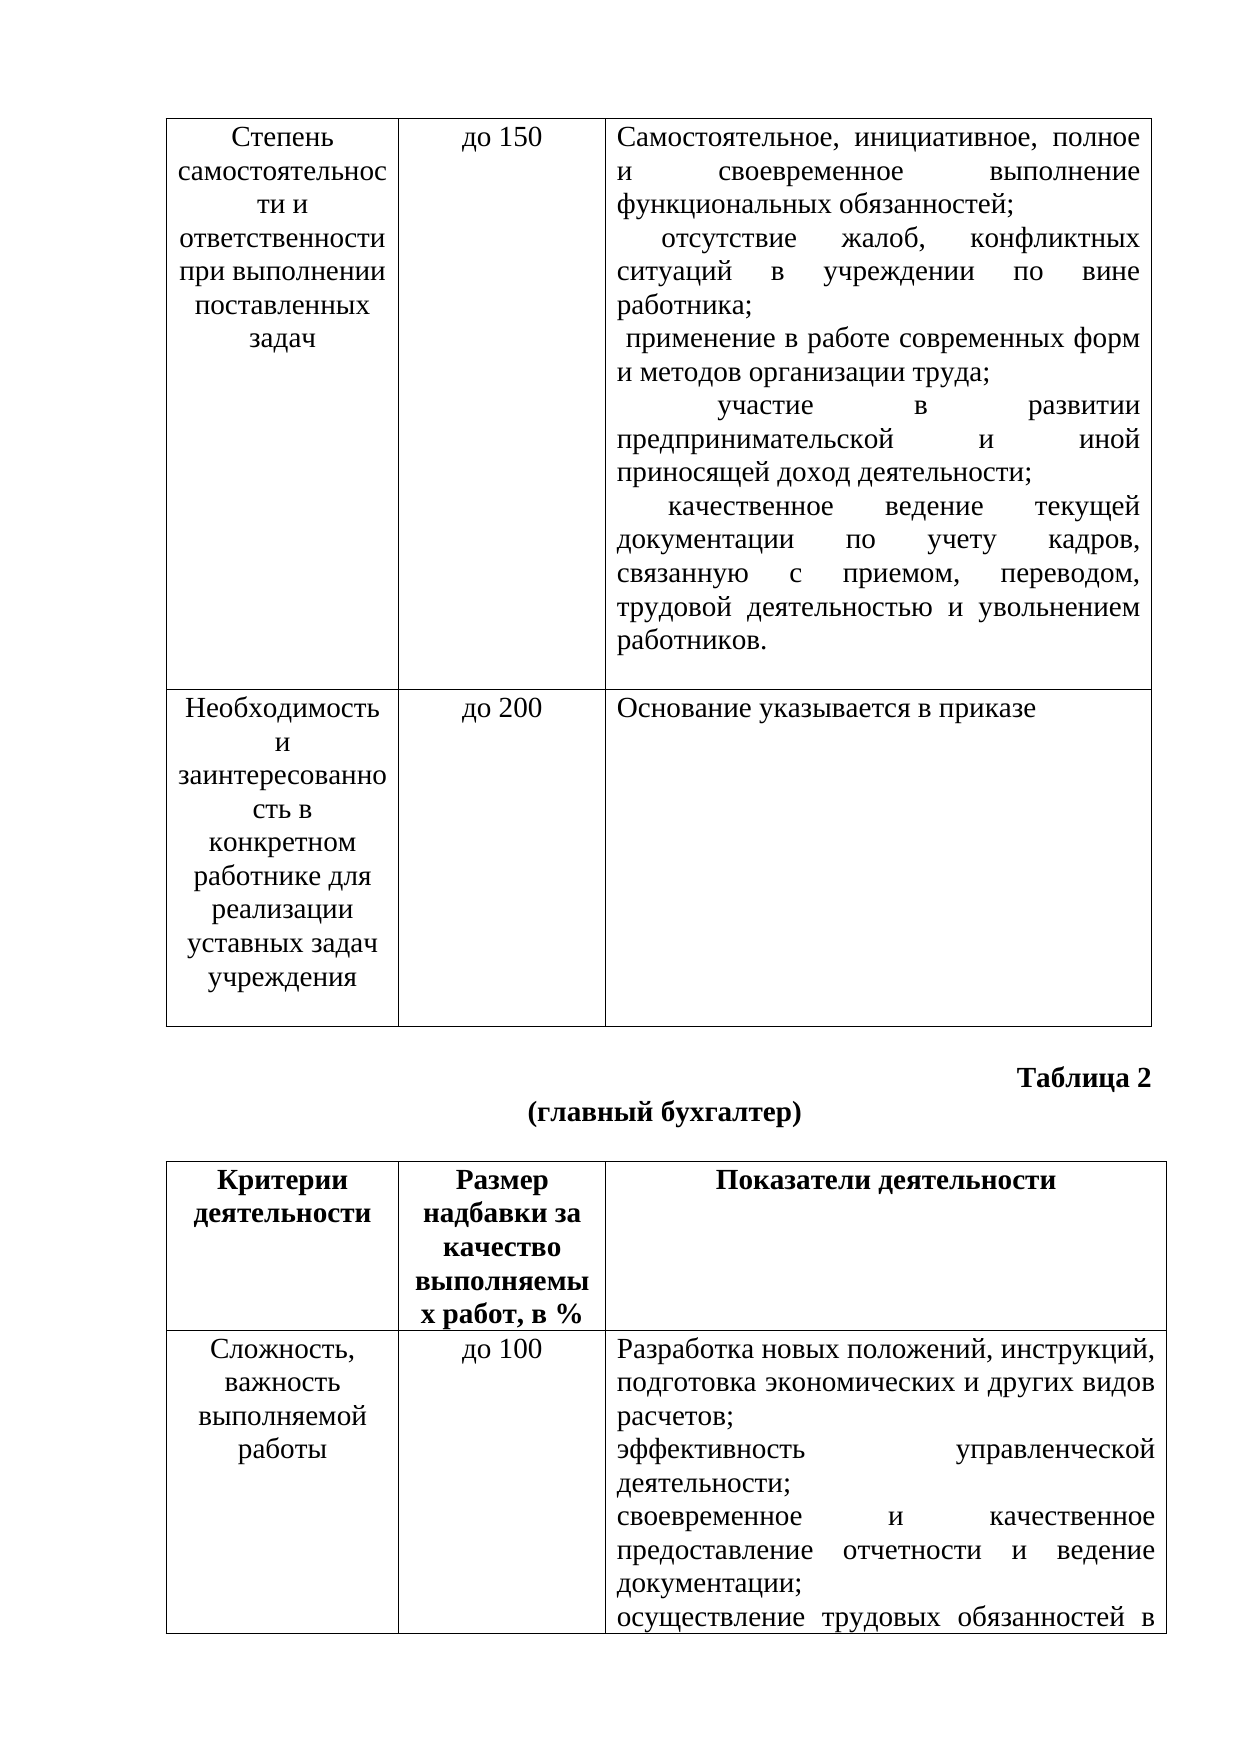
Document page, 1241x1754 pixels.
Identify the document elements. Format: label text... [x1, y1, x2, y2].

table_cell Основание указывается в приказе [606, 690, 1151, 1026]
table_cell до 200 [399, 690, 605, 1026]
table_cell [606, 1331, 1166, 1633]
text Таблица 2 [177, 1060, 1152, 1094]
table_cell до 150 [399, 119, 605, 689]
text (главный бухгалтер) [177, 1094, 1152, 1127]
table_header Показатели деятельности [606, 1162, 1166, 1330]
table_cell до 100 [399, 1331, 605, 1633]
table_cell Степень самостоятельности и ответственности при выполнении поставленных задач [167, 119, 398, 689]
table_header Размер надбавки за качество выполняемых работ, в % [399, 1162, 605, 1330]
table_cell Необходимость и заинтересованность в конкретном работнике для реализации уставных задач учреждения [167, 690, 398, 1026]
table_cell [167, 1331, 398, 1633]
table_header Критерии деятельности [167, 1162, 398, 1330]
table_cell Самостоятельное, инициативное, полное и своевременное выполнение функциональных обязанностей; отсутствие жалоб, конфликтных ситуаций в учреждении по вине работника; применение в работе современных форм и методов организации труда; участие в развитии предпринимательской и иной приносящей доход деятельности; качественное ведение текущей документации по учету кадров, связанную с приемом, переводом, трудовой деятельностью и увольнением работников. [606, 119, 1151, 689]
